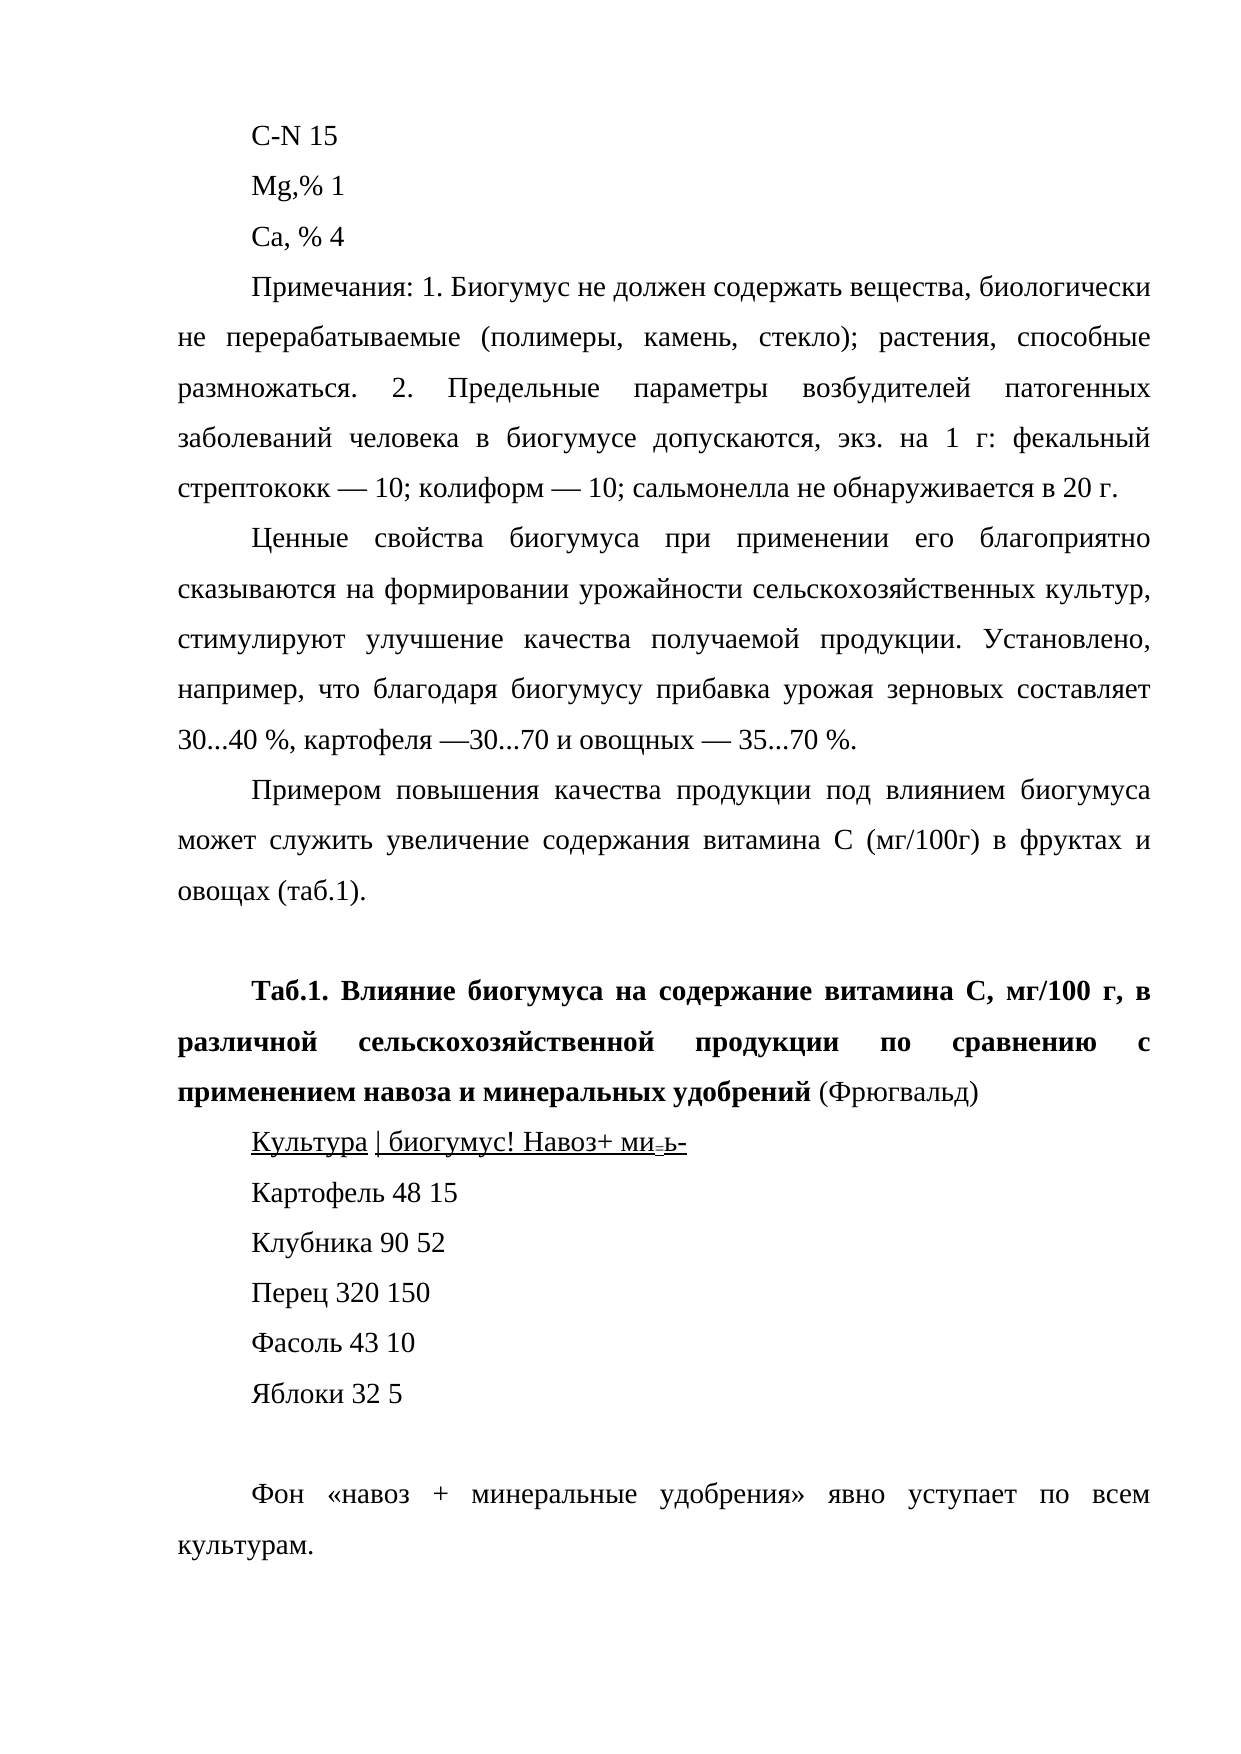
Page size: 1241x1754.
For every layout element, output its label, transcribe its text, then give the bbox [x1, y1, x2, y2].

text Примером повышения качества продукции под влиянием биогумуса может служить увеличение содержания витамина С (мг/100г) в фруктах и овощах (таб.1). [177, 772, 1152, 906]
text C-N 15 [177, 118, 1152, 152]
text Клубника 90 52 [177, 1225, 1152, 1258]
text Яблоки 32 5 [177, 1376, 1152, 1409]
text Ценные свойства биогумуса при применении его благоприятно сказываются на формировании урожайности сельскохозяйственных культур, стимулируют улучшение качества получаемой продукции. Установлено, например, что благодаря биогумусу прибавка урожая зерновых составляет 30...40 %, картофеля —30...70 и овощных — 35...70 %. [177, 521, 1152, 755]
text Са, % 4 [177, 219, 1152, 252]
text Картофель 48 15 [177, 1175, 1152, 1208]
text Mg,% 1 [177, 168, 1152, 202]
text Примечания: 1. Биогумус не должен содержать вещества, биологически не перерабатываемые (полимеры, камень, стекло); растения, способные размножаться. 2. Предельные параметры возбудителей патогенных заболеваний человека в биогумусе допускаются, экз. на 1 г: фекальный стрептококк — 10; колиформ — 10; сальмонелла не обнаруживается в 20 г. [177, 269, 1152, 504]
text Фон «навоз + минеральные удобрения» явно уступает по всем культурам. [177, 1477, 1152, 1560]
text Фасоль 43 10 [177, 1326, 1152, 1359]
text Таб.1. Влияние биогумуса на содержание витамина С, мг/100 г, в различной сельскохозяйственной продукции по сравнению с применением навоза и минеральных удобрений (Фрюгвальд) [177, 973, 1152, 1108]
text Культура | биогумус! Навоз+ ми=ь- [177, 1124, 1152, 1158]
text Перец 320 150 [177, 1275, 1152, 1309]
